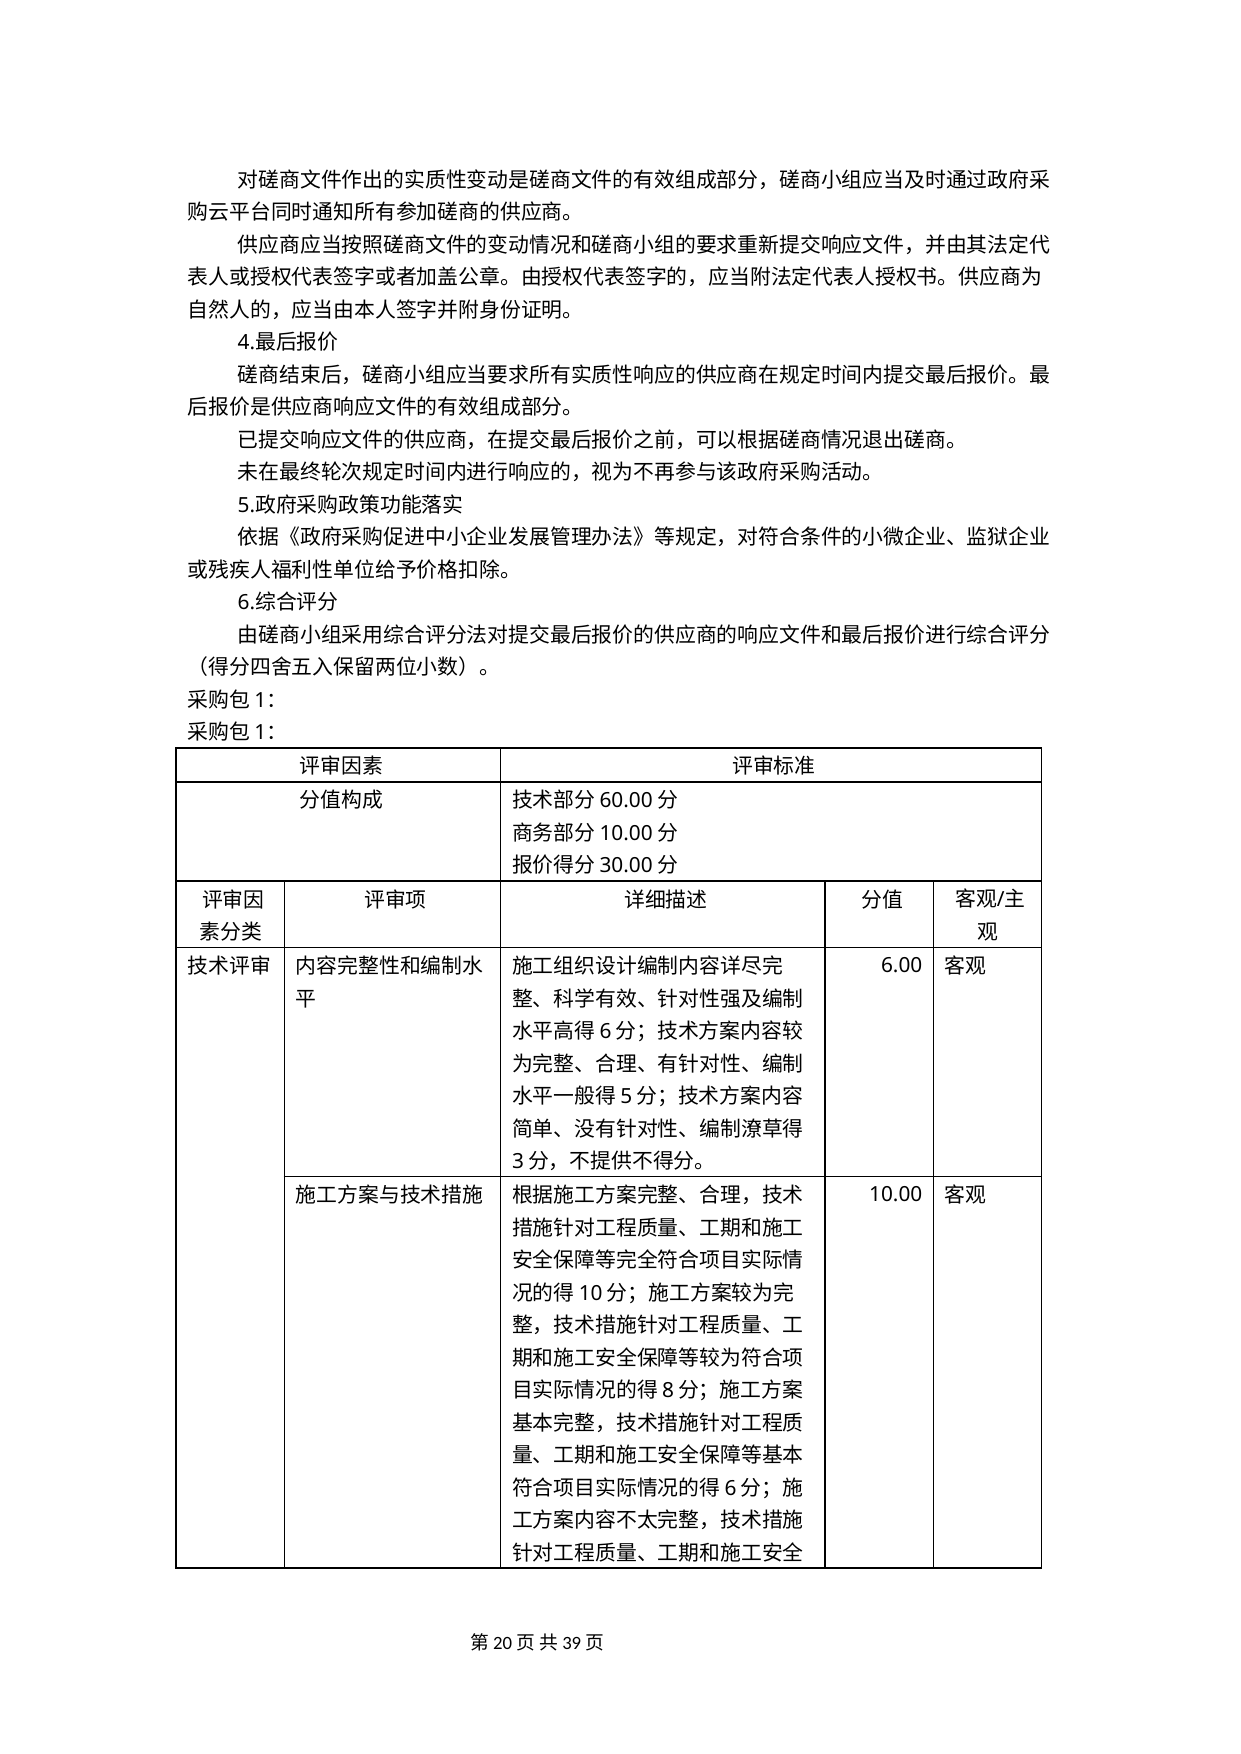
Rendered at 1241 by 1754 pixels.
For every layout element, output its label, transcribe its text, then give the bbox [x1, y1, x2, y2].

text 4.最后报价 [187, 324, 1053, 357]
table_cell 内容完整性和编制水平 [285, 948, 500, 1176]
table_cell 10.00 [826, 1177, 933, 1567]
table_cell 客观 [934, 1177, 1041, 1567]
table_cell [501, 1177, 824, 1567]
table_cell 评审因素分类 [177, 882, 284, 947]
table_cell 客观/主观 [934, 882, 1041, 947]
table_cell 技术评审 [177, 948, 284, 1567]
text 已提交响应文件的供应商，在提交最后报价之前，可以根据磋商情况退出磋商。 [187, 422, 1053, 454]
text 对磋商文件作出的实质性变动是磋商文件的有效组成部分，磋商小组应当及时通过政府采购云平台同时通知所有参加磋商的供应商。 [187, 162, 1053, 227]
text 未在最终轮次规定时间内进行响应的，视为不再参与该政府采购活动。 [187, 454, 1053, 487]
text 依据《政府采购促进中小企业发展管理办法》等规定，对符合条件的小微企业、监狱企业或残疾人福利性单位给予价格扣除。 [187, 519, 1053, 584]
text 供应商应当按照磋商文件的变动情况和磋商小组的要求重新提交响应文件，并由其法定代表人或授权代表签字或者加盖公章。由授权代表签字的，应当附法定代表人授权书。供应商为自然人的，应当由本人签字并附身份证明。 [187, 227, 1053, 324]
text 采购包1： [187, 682, 1053, 714]
table_cell 分值构成 [177, 783, 500, 880]
table_cell 技术部分60.00分 商务部分10.00分 报价得分30.00分 [501, 783, 1041, 880]
table_cell 详细描述 [501, 882, 824, 947]
table_cell 客观 [934, 948, 1041, 1176]
table_cell 施工方案与技术措施 [285, 1177, 500, 1567]
table_header 评审因素 [177, 749, 500, 781]
table_header 评审标准 [501, 749, 1041, 781]
table_cell 评审项 [285, 882, 500, 947]
text 由磋商小组采用综合评分法对提交最后报价的供应商的响应文件和最后报价进行综合评分（得分四舍五入保留两位小数）。 [187, 617, 1053, 682]
table_cell 分值 [826, 882, 933, 947]
text 磋商结束后，磋商小组应当要求所有实质性响应的供应商在规定时间内提交最后报价。最后报价是供应商响应文件的有效组成部分。 [187, 357, 1053, 422]
table_cell 6.00 [826, 948, 933, 1176]
text 5.政府采购政策功能落实 [187, 487, 1053, 519]
text 采购包1： [187, 714, 1053, 747]
text 6.综合评分 [187, 584, 1053, 617]
table_cell 施工组织设计编制内容详尽完整、科学有效、针对性强及编制水平高得6分；技术方案内容较为完整、合理、有针对性、编制水平一般得5分；技术方案内容简单、没有针对性、编制潦草得3分，不提供不得分。 [501, 948, 824, 1176]
